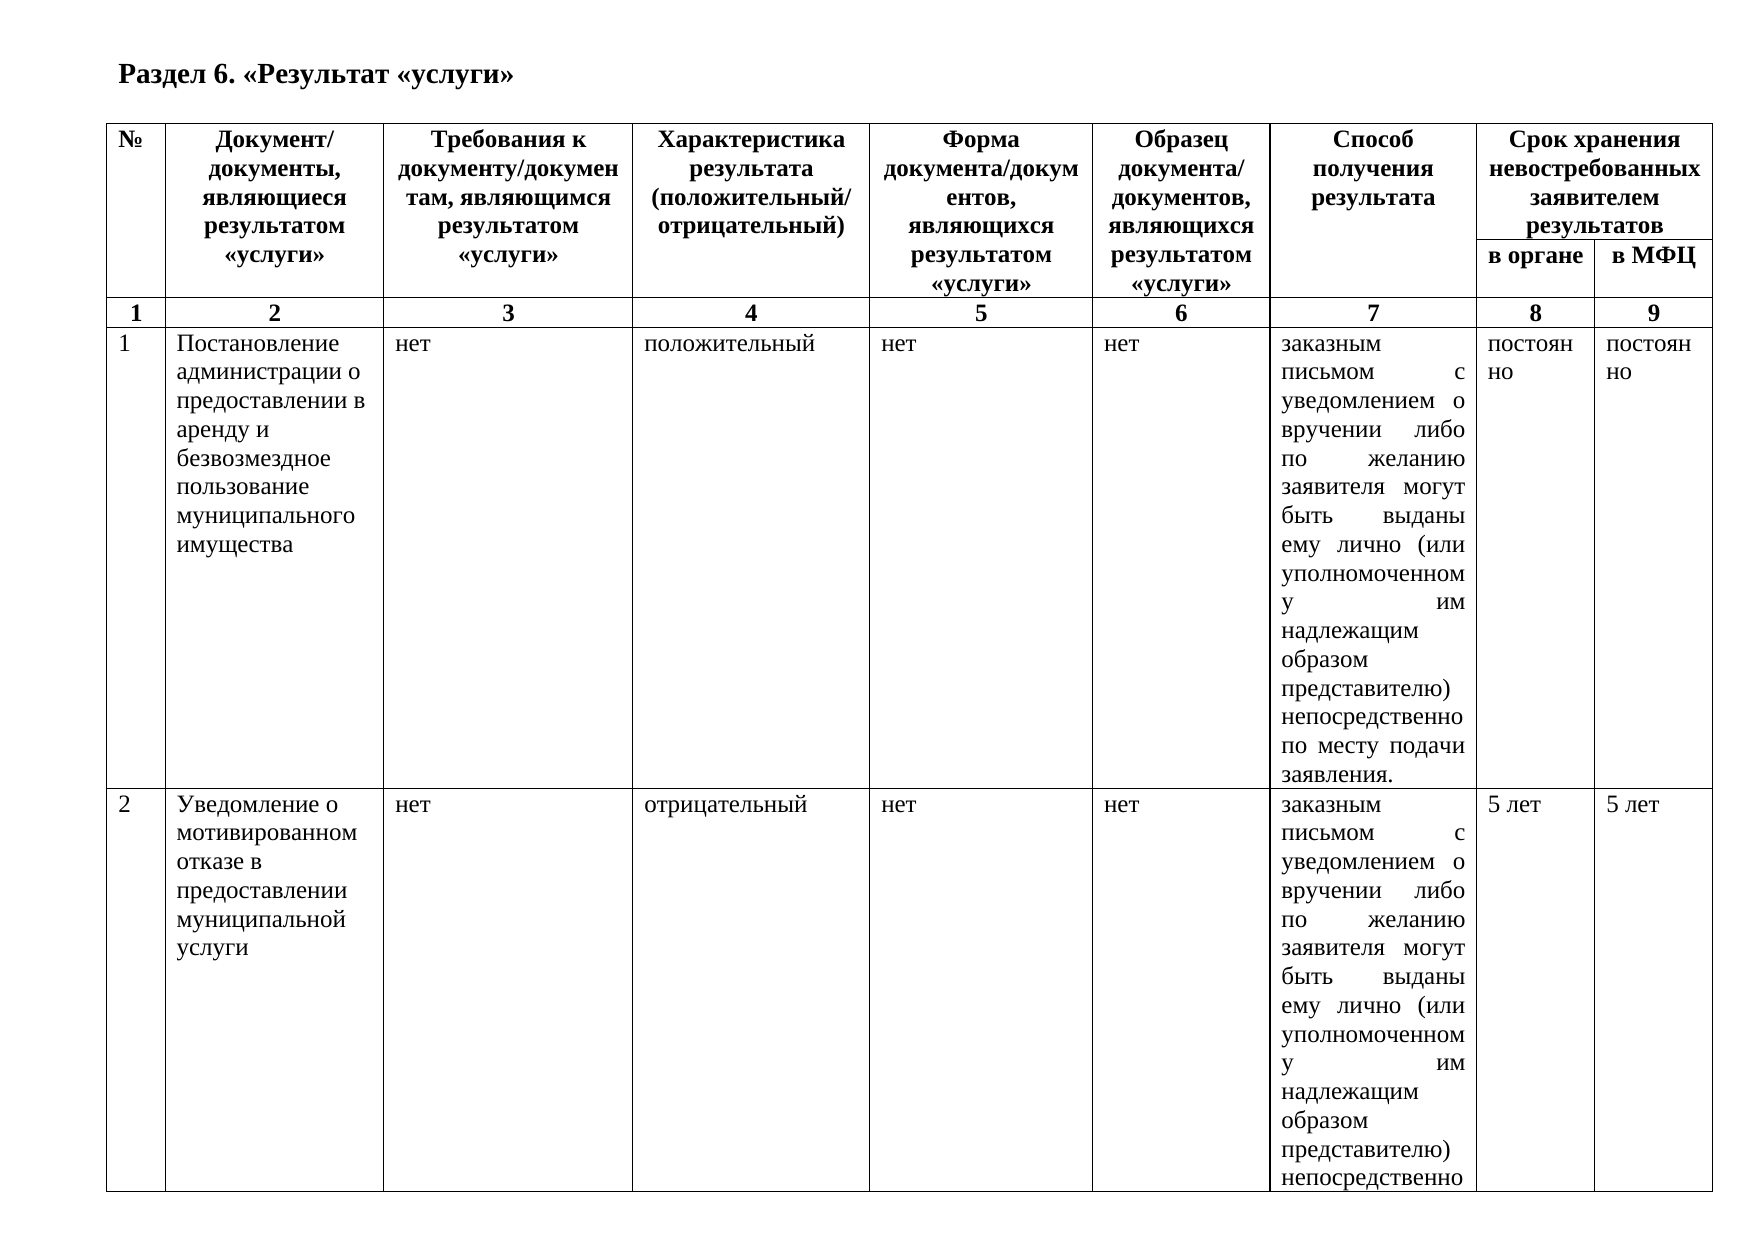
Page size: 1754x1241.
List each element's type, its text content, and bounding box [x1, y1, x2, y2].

table_header Способ получения результата [1271, 124, 1476, 297]
table_header № [107, 124, 165, 297]
table_cell отрицательный [633, 789, 869, 1191]
table_cell нет [384, 328, 632, 788]
table_cell в органе [1477, 240, 1594, 297]
table_header Требования к документу/документам, являющимся результатом «услуги» [384, 124, 632, 297]
table_cell 5 лет [1595, 789, 1712, 1191]
table_cell Постановление администрации о предоставлении в аренду и безвозмездное пользование муниципального имущества [166, 328, 383, 788]
table_cell нет [1093, 789, 1269, 1191]
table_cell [166, 789, 383, 1191]
table_cell 6 [1093, 298, 1269, 327]
text Раздел 6. «Результат «услуги» [118, 56, 1695, 90]
table_cell 2 [107, 789, 165, 1191]
table_header Срок хранения невостребованных заявителем результатов [1477, 124, 1712, 239]
table_cell нет [1093, 328, 1269, 788]
table_cell 5 [870, 298, 1092, 327]
table_cell 2 [166, 298, 383, 327]
table_cell положительный [633, 328, 869, 788]
table_header Характеристика результата (положительный/ отрицательный) [633, 124, 869, 297]
table_cell 5 лет [1477, 789, 1594, 1191]
table_cell 8 [1477, 298, 1594, 327]
table_cell 1 [107, 298, 165, 327]
table_cell 7 [1271, 298, 1476, 327]
table_cell нет [870, 789, 1092, 1191]
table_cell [1271, 789, 1476, 1191]
table_cell постоянно [1477, 328, 1594, 788]
table_cell в МФЦ [1595, 240, 1712, 297]
table_header Форма документа/документов, являющихся результатом «услуги» [870, 124, 1092, 297]
table_cell 9 [1595, 298, 1712, 327]
table_cell постоянно [1595, 328, 1712, 788]
table_cell нет [870, 328, 1092, 788]
table_header Документ/документы, являющиеся результатом «услуги» [166, 124, 383, 297]
table_cell нет [384, 789, 632, 1191]
table_cell 1 [107, 328, 165, 788]
table_header Образец документа/ документов, являющихся результатом «услуги» [1093, 124, 1269, 297]
table_cell 3 [384, 298, 632, 327]
table_cell 4 [633, 298, 869, 327]
